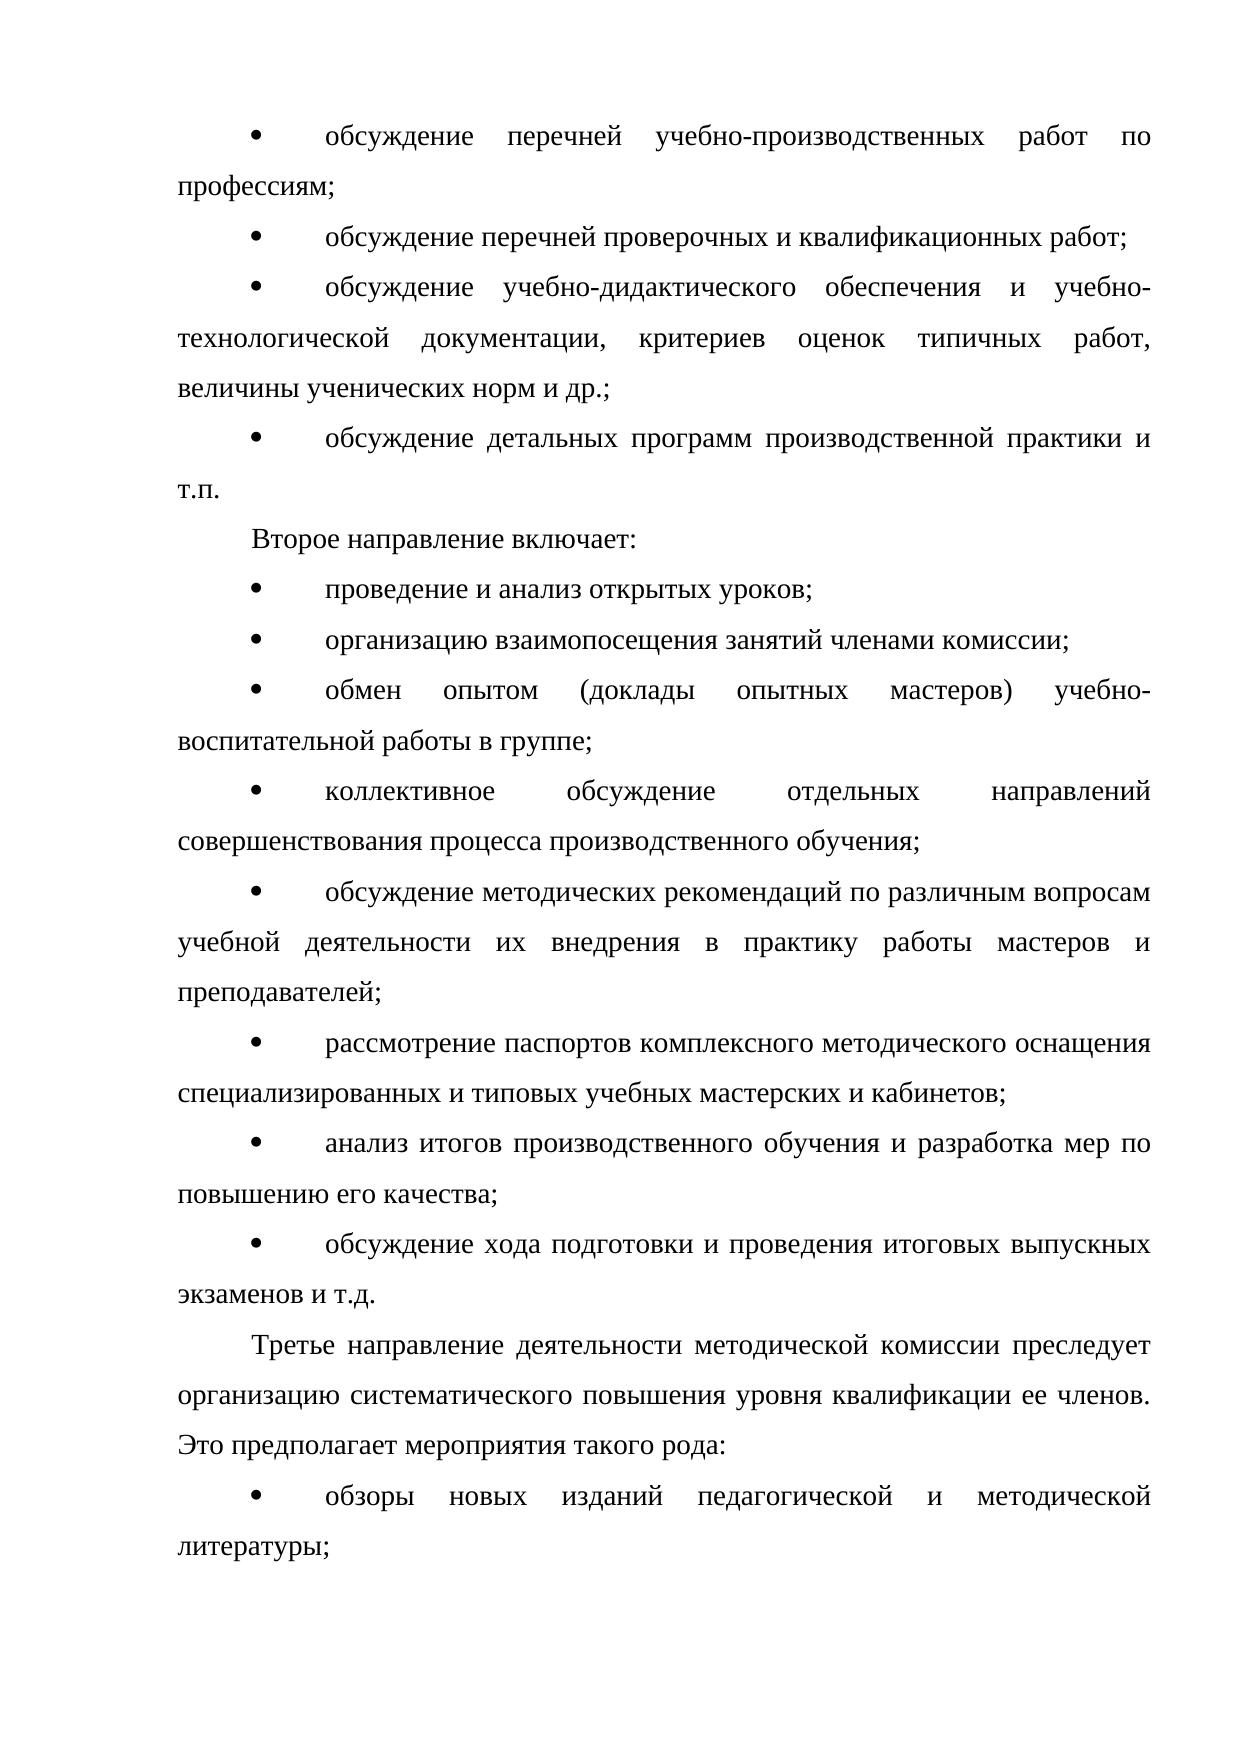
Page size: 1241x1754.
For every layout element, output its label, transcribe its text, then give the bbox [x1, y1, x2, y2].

list обзоры новых изданий педагогической и методической литературы; [177, 1478, 1152, 1562]
list обсуждение методических рекомендаций по различным вопросам учебной деятельности их внедрения в практику работы мастеров и преподавателей; [177, 874, 1152, 1008]
list рассмотрение паспортов комплексного методического оснащения специализированных и типовых учебных мастерских и кабинетов; [177, 1025, 1152, 1109]
list организацию взаимопосещения занятий членами комиссии; [177, 622, 1152, 655]
text Второе направление включает: [177, 521, 1152, 554]
list обмен опытом (доклады опытных мастеров) учебно-воспитательной работы в группе; [177, 672, 1152, 756]
list коллективное обсуждение отдельных направлений совершенствования процесса производственного обучения; [177, 773, 1152, 857]
list обсуждение хода подготовки и проведения итоговых выпускных экзаменов и т.д. [177, 1226, 1152, 1310]
list обсуждение перечней учебно-производственных работ по профессиям; [177, 118, 1152, 202]
list обсуждение учебно-дидактического обеспечения и учебно-технологической документации, критериев оценок типичных работ, величины ученических норм и др.; [177, 269, 1152, 403]
text Третье направление деятельности методической комиссии преследует организацию систематического повышения уровня квалификации ее членов. Это предполагает мероприятия такого рода: [177, 1327, 1152, 1461]
list обсуждение детальных программ производственной практики и т.п. [177, 420, 1152, 504]
list обсуждение перечней проверочных и квалификационных работ; [177, 219, 1152, 252]
list анализ итогов производственного обучения и разработка мер по повышению его качества; [177, 1125, 1152, 1209]
list проведение и анализ открытых уроков; [177, 571, 1152, 605]
